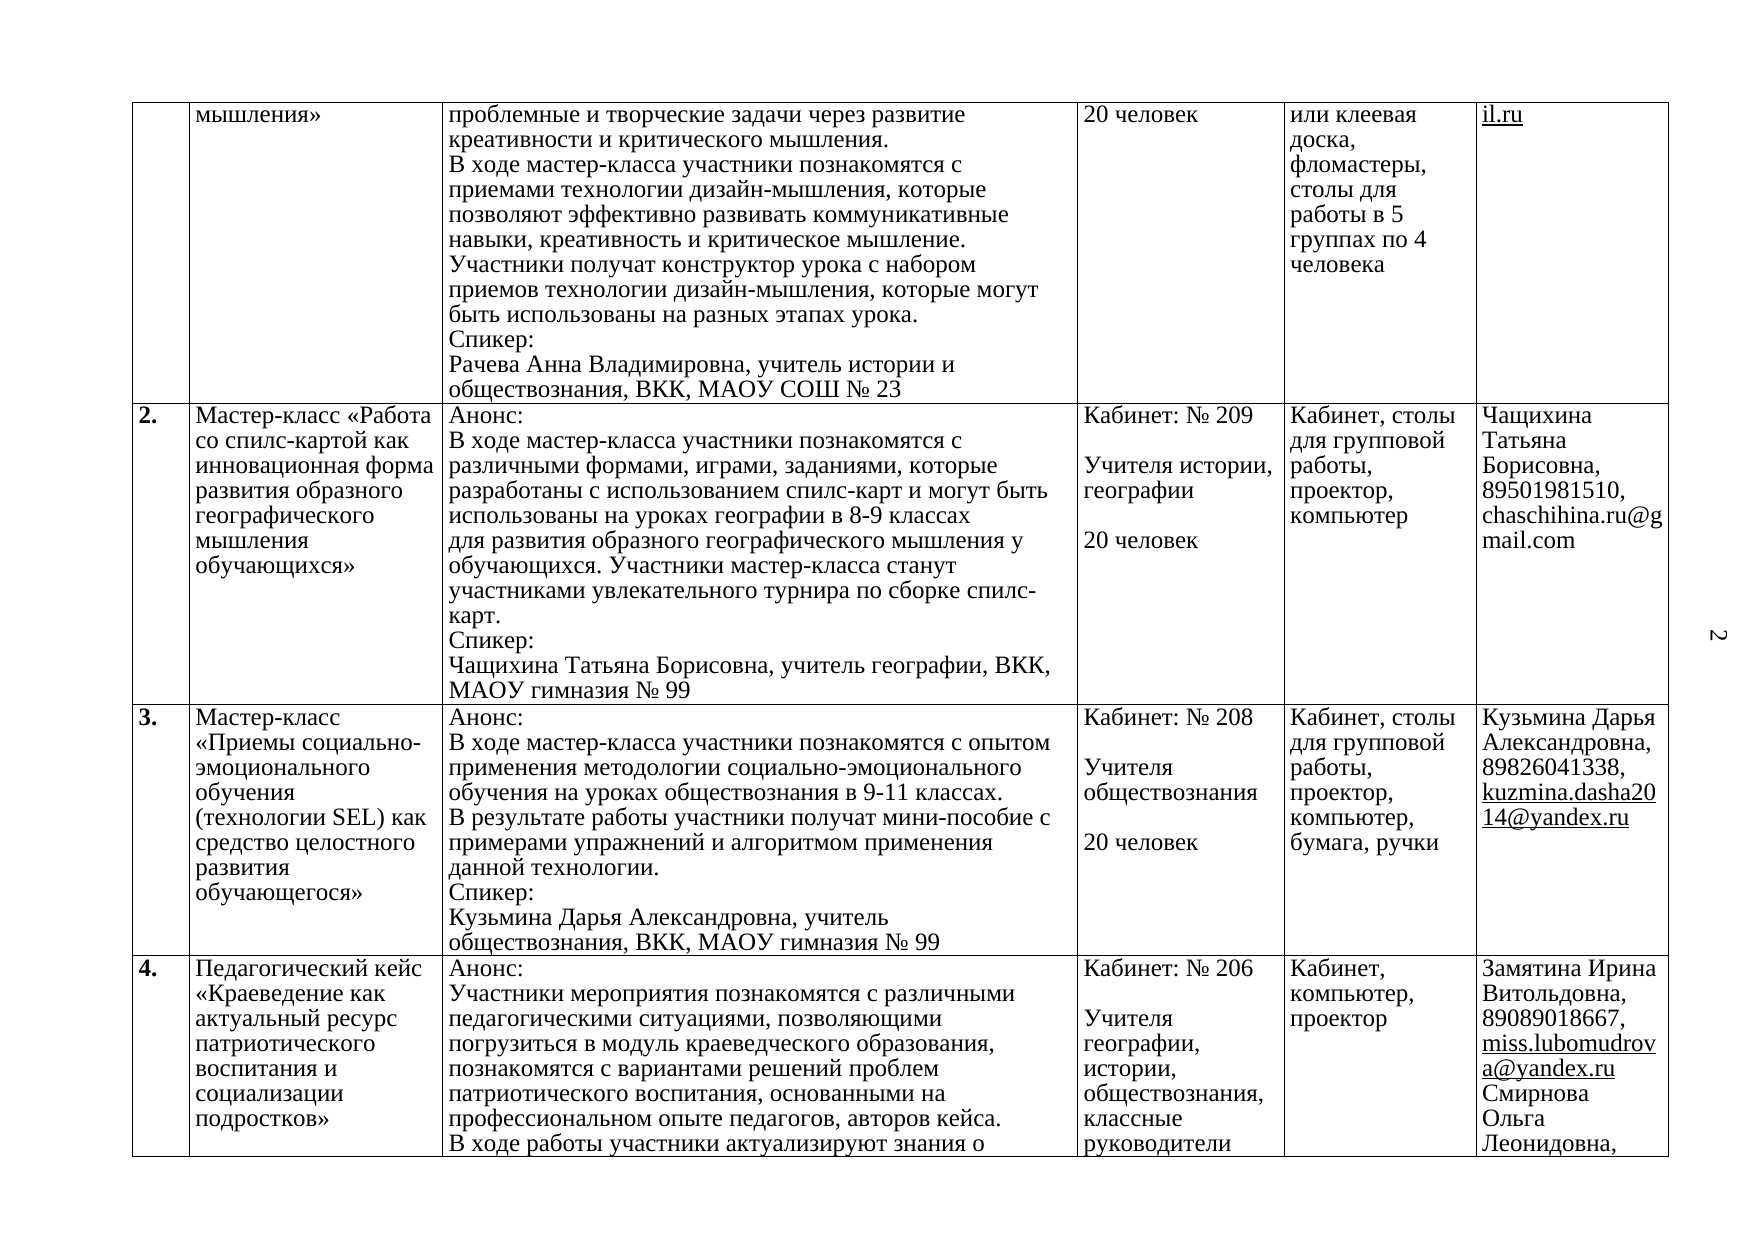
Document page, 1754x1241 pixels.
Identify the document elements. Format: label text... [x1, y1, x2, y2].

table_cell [1285, 956, 1476, 1156]
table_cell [443, 956, 1077, 1156]
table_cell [190, 103, 442, 403]
table_cell Анонс: В ходе мастер-класса участники познакомятся с опытом применения методологии социально-эмоционального обучения на уроках обществознания в 9-11 классах. В результате работы участники получат мини-пособие с примерами упражнений и алгоритмом применения данной технологии. Спикер: Кузьмина Дарья Александровна, учитель обществознания, ВКК, МАОУ гимназия № 99 [443, 705, 1077, 955]
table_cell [443, 103, 1077, 403]
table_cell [1078, 956, 1284, 1156]
table_cell Кузьмина Дарья Александровна, 89826041338, kuzmina.dasha2014@yandex.ru [1477, 705, 1668, 955]
table_cell Кабинет, столы для групповой работы, проектор, компьютер, бумага, ручки [1285, 705, 1476, 955]
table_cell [1477, 103, 1668, 403]
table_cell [1078, 103, 1284, 403]
table_cell Мастер-класс «Приемы социально-эмоционального обучения (технологии SEL) как средство целостного развития обучающегося» [190, 705, 442, 955]
table_cell 4. [133, 956, 189, 1156]
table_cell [1477, 956, 1668, 1156]
table_cell Кабинет: № 208 Учителя обществознания 20 человек [1078, 705, 1284, 955]
table_cell Анонс: В ходе мастер-класса участники познакомятся с различными формами, играми, заданиями, которые разработаны с использованием спилс-карт и могут быть использованы на уроках географии в 8-9 классах для развития образного географического мышления у обучающихся. Участники мастер-класса станут участниками увлекательного турнира по сборке спилс-карт. Спикер: Чащихина Татьяна Борисовна, учитель географии, ВКК, МАОУ гимназия № 99 [443, 404, 1077, 704]
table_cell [1285, 103, 1476, 403]
table_cell Кабинет: № 209 Учителя истории, географии 20 человек [1078, 404, 1284, 704]
table_cell Кабинет, столы для групповой работы, проектор, компьютер [1285, 404, 1476, 704]
table_cell Чащихина Татьяна Борисовна, 89501981510, chaschihina.ru@gmail.com [1477, 404, 1668, 704]
table_cell Мастер-класс «Работа со спилс-картой как инновационная форма развития образного географического мышления обучающихся» [190, 404, 442, 704]
table_cell 1. [133, 103, 189, 403]
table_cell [190, 956, 442, 1156]
table_cell 2. [133, 404, 189, 704]
table_cell 3. [133, 705, 189, 955]
